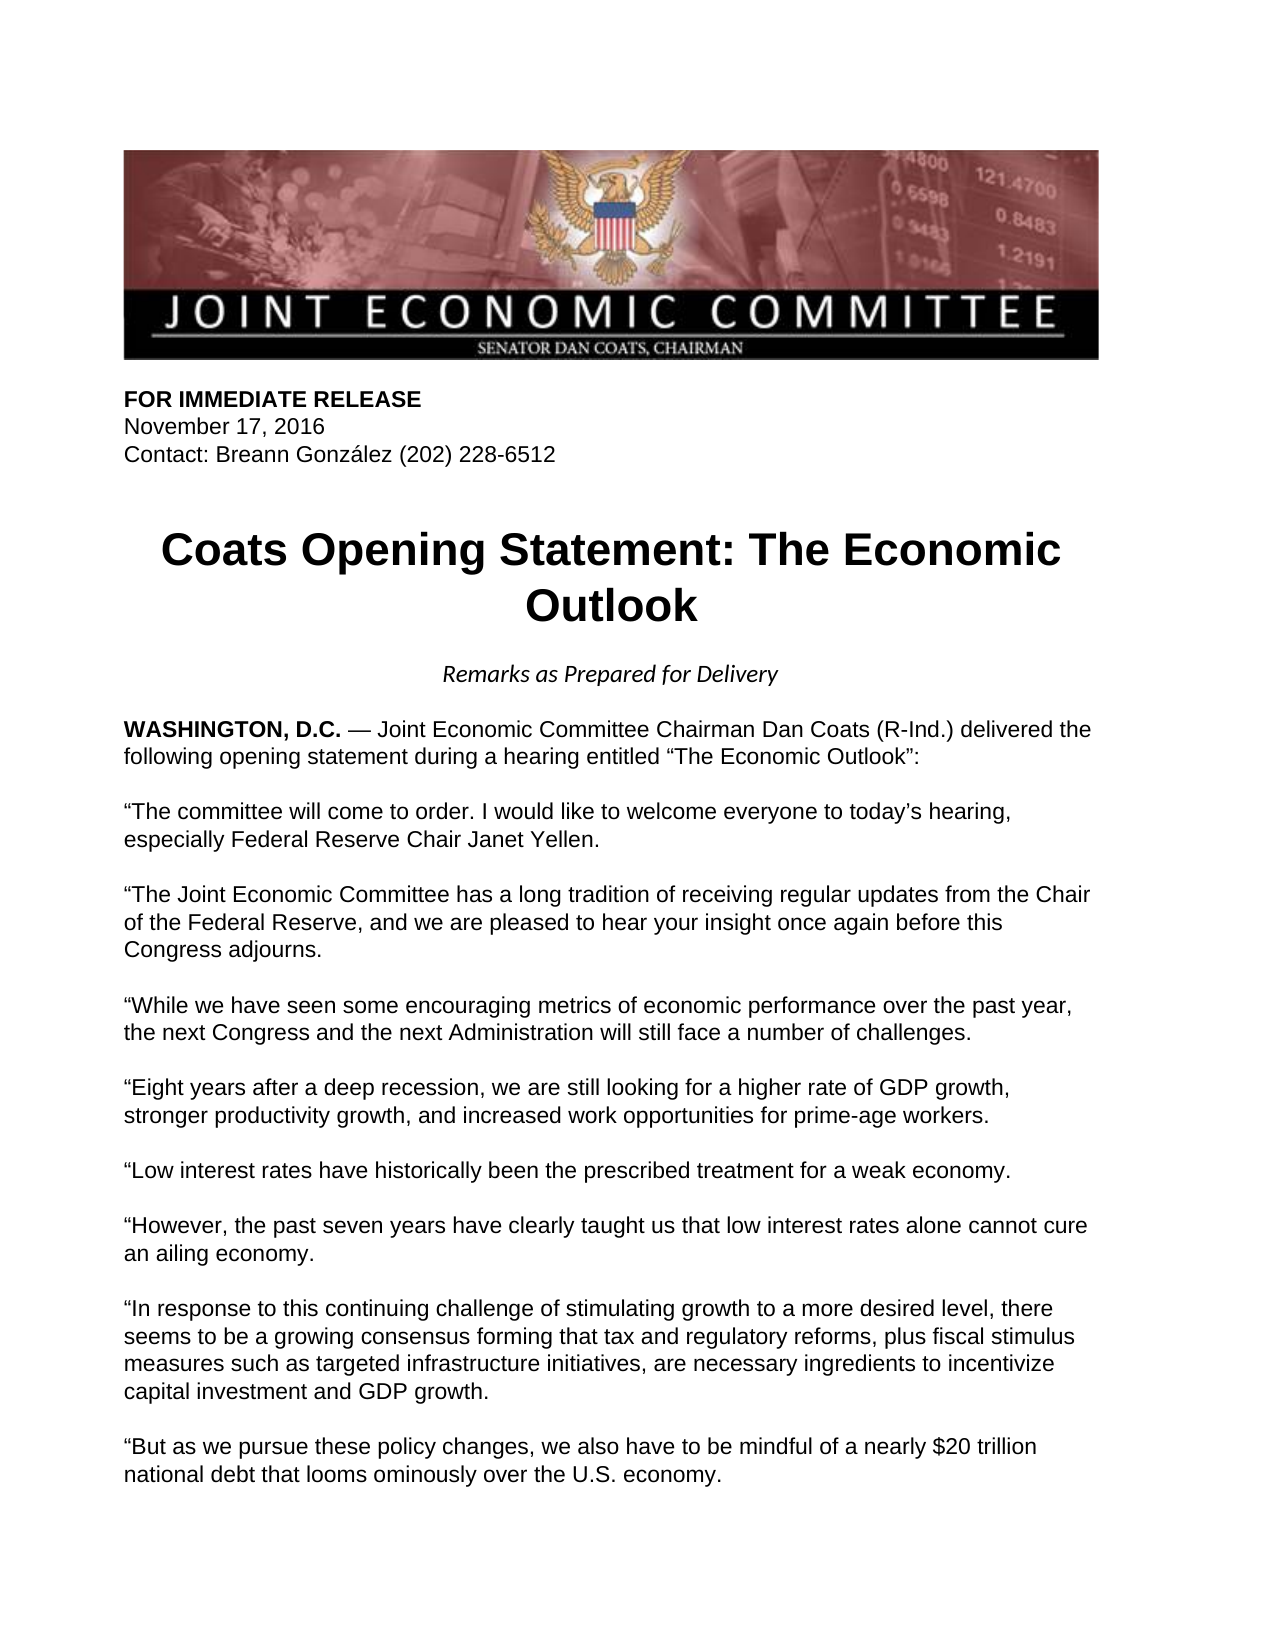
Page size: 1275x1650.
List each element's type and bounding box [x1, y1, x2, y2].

table_cell [113, 386, 1110, 1488]
picture [123, 150, 1099, 360]
table_header [113, 150, 1110, 386]
